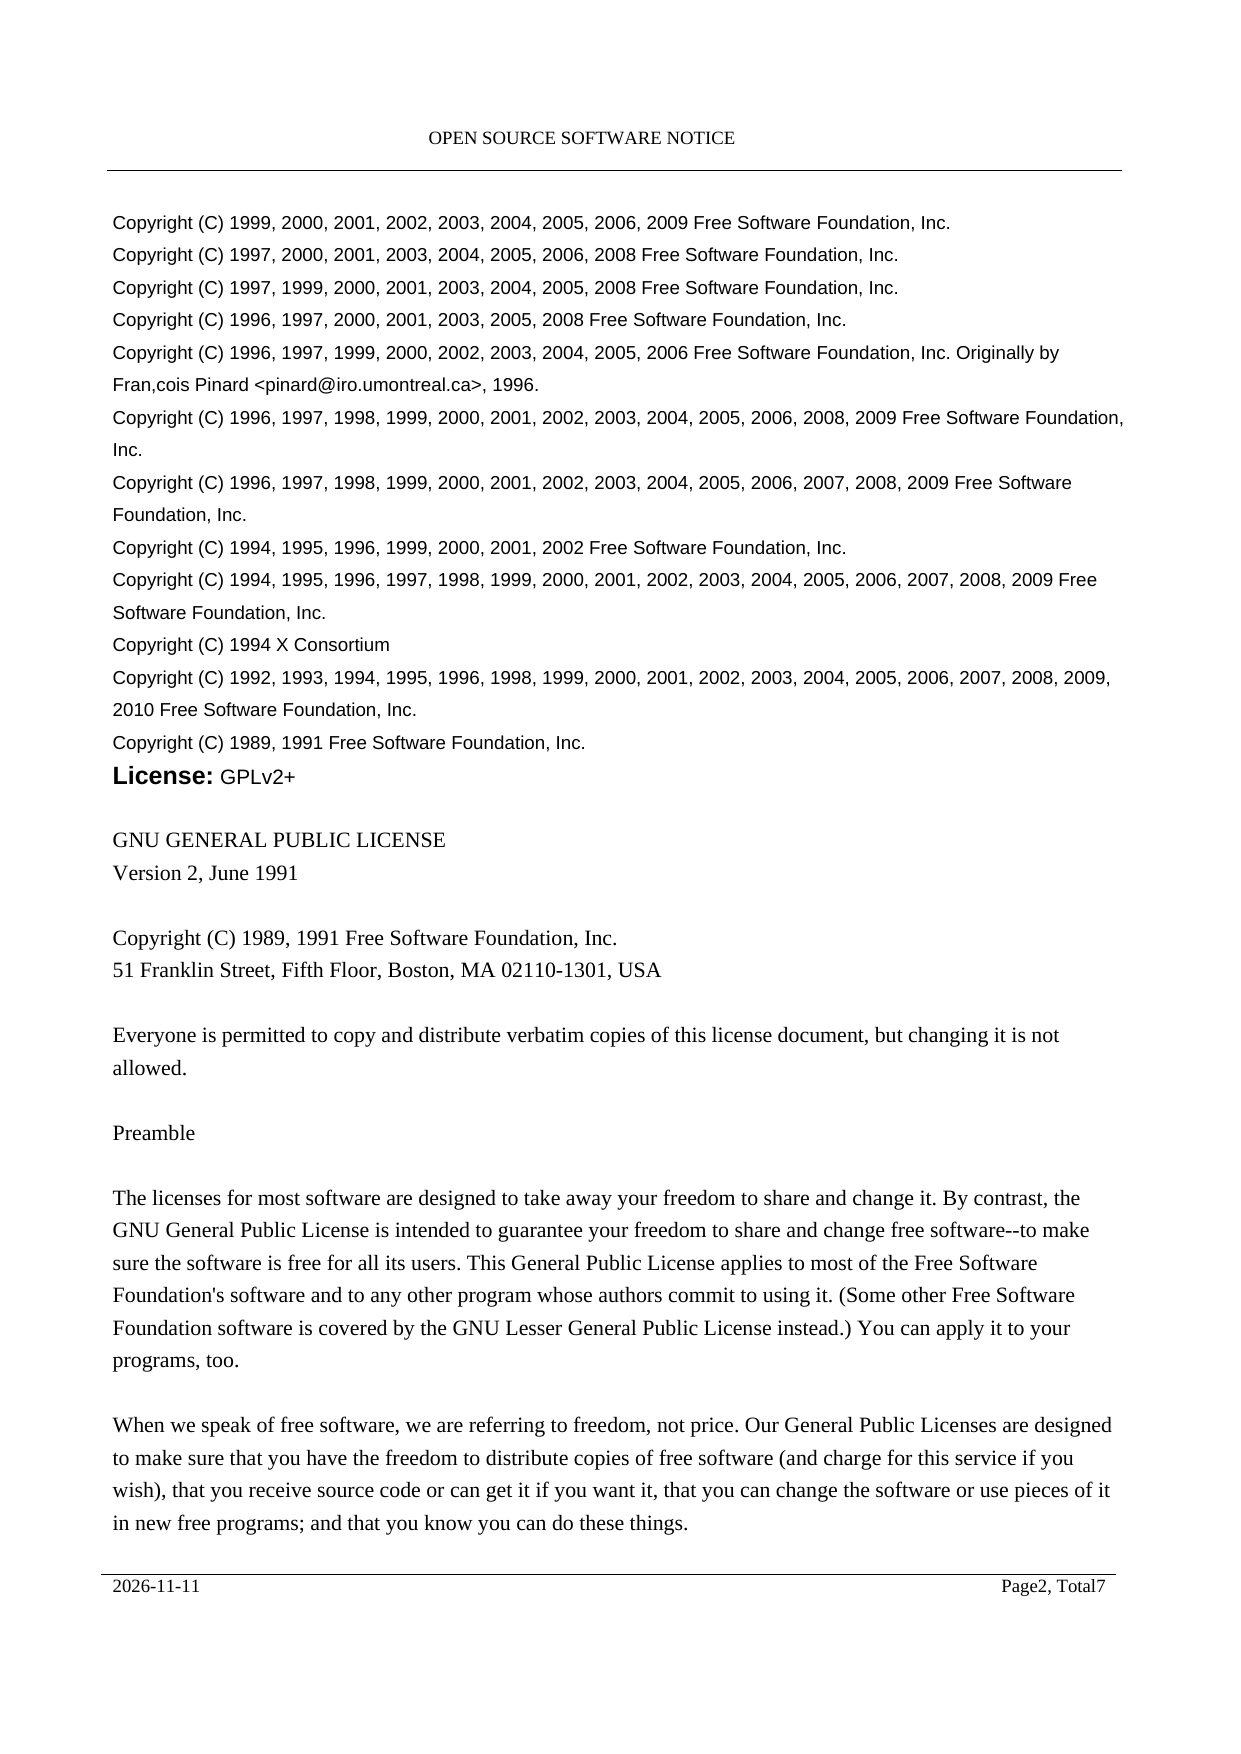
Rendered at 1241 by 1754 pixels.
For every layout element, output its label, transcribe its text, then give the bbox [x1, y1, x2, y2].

text Copyright (C) 1994 X Consortium [112, 629, 1128, 661]
text Copyright (C) 1992, 1993, 1994, 1995, 1996, 1998, 1999, 2000, 2001, 2002, 2003, 2004, 2005, 2006, 2007, 2008, 2009, 2010 Free Software Foundation, Inc. [112, 661, 1128, 726]
text Copyright (C) 1999, 2000, 2001, 2002, 2003, 2004, 2005, 2006, 2009 Free Software Foundation, Inc. [112, 206, 1128, 239]
text Copyright (C) 1996, 1997, 1998, 1999, 2000, 2001, 2002, 2003, 2004, 2005, 2006, 2008, 2009 Free Software Foundation, Inc. [112, 401, 1128, 466]
text Copyright (C) 1997, 2000, 2001, 2003, 2004, 2005, 2006, 2008 Free Software Foundation, Inc. [112, 239, 1128, 271]
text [112, 759, 1128, 1539]
text Copyright (C) 1994, 1995, 1996, 1999, 2000, 2001, 2002 Free Software Foundation, Inc. [112, 531, 1128, 564]
text Copyright (C) 1997, 1999, 2000, 2001, 2003, 2004, 2005, 2008 Free Software Foundation, Inc. [112, 271, 1128, 304]
text Copyright (C) 1994, 1995, 1996, 1997, 1998, 1999, 2000, 2001, 2002, 2003, 2004, 2005, 2006, 2007, 2008, 2009 Free Software Foundation, Inc. [112, 564, 1128, 629]
text Copyright (C) 1989, 1991 Free Software Foundation, Inc. [112, 726, 1128, 759]
text Copyright (C) 1996, 1997, 1998, 1999, 2000, 2001, 2002, 2003, 2004, 2005, 2006, 2007, 2008, 2009 Free Software Foundation, Inc. [112, 466, 1128, 531]
text Copyright (C) 1996, 1997, 1999, 2000, 2002, 2003, 2004, 2005, 2006 Free Software Foundation, Inc. Originally by Fran,cois Pinard <pinard@iro.umontreal.ca>, 1996. [112, 336, 1128, 401]
text Copyright (C) 1996, 1997, 2000, 2001, 2003, 2005, 2008 Free Software Foundation, Inc. [112, 304, 1128, 336]
